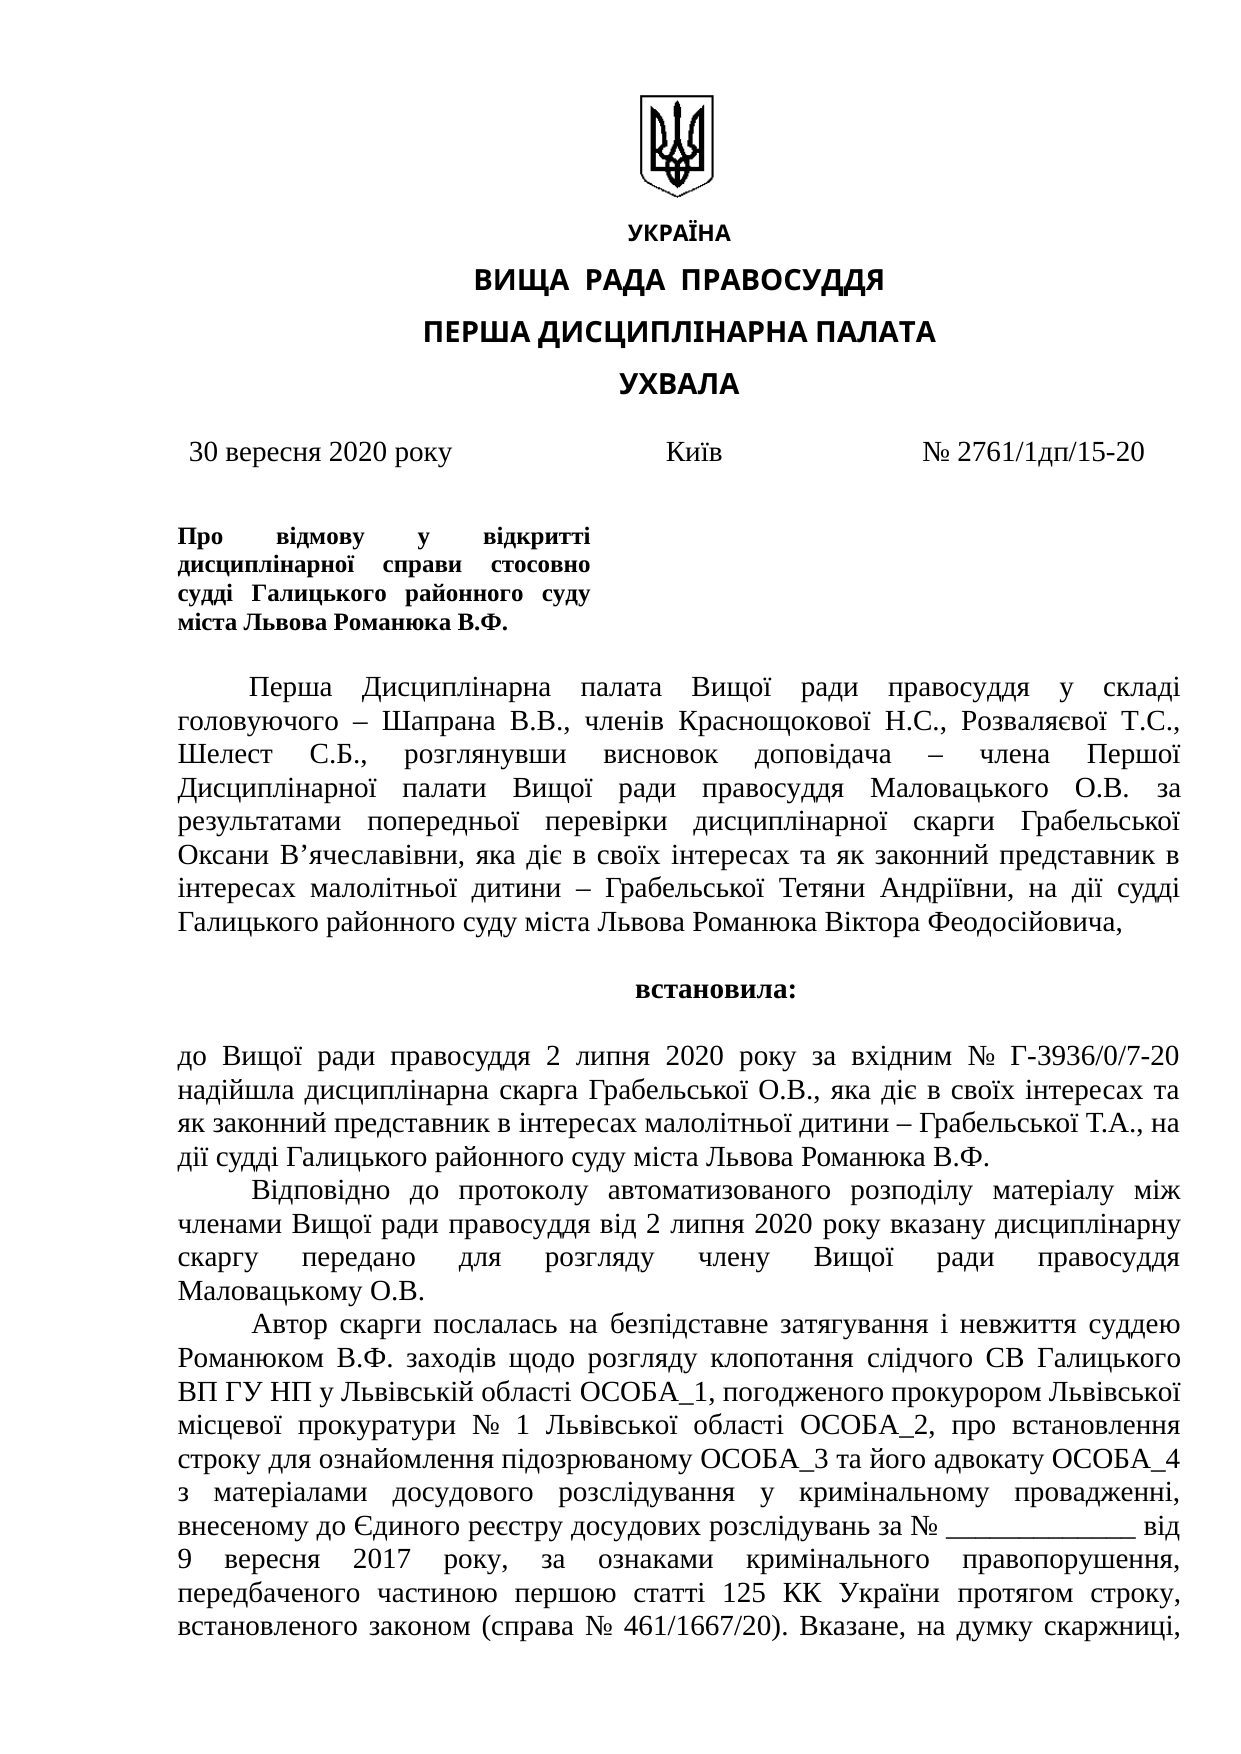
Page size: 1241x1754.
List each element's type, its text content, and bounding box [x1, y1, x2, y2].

text до Вищої ради правосуддя 2 липня 2020 року за вхідним № Г-3936/0/7-20 надійшла дисциплінарна скарга Грабельської О.В., яка діє в своїх інтересах та як законний представник в інтересах малолітньої дитини – Грабельської Т.А., на дії судді Галицького районного суду міста Львова Романюка В.Ф. [177, 1038, 1181, 1172]
text ВИЩА РАДА ПРАВОСУДДЯ [177, 259, 1181, 299]
table_header 30 вересня 2020 року [189, 434, 500, 492]
text УКРАЇНА [177, 217, 1181, 248]
text Про відмову у відкритті дисциплінарної справи стосовно судді Галицького районного суду міста Львова Романюка В.Ф. [177, 521, 591, 636]
text Перша Дисциплінарна палата Вищої ради правосуддя у складі головуючого – Шапрана В.В., членів Краснощокової Н.С., Розваляєвої Т.С., Шелест С.Б., розглянувши висновок доповідача – члена Першої Дисциплінарної палати Вищої ради правосуддя Маловацького О.В. за результатами попередньої перевірки дисциплінарної скарги Грабельської Оксани В’ячеславівни, яка діє в своїх інтересах та як законний представник в інтересах малолітньої дитини – Грабельської Тетяни Андріївни, на дії судді Галицького районного суду міста Львова Романюка Віктора Феодосійовича, [177, 669, 1181, 938]
table_header № 2761/1дп/15-20 [845, 434, 1222, 492]
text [177, 1307, 1181, 1642]
text Відповідно до протоколу автоматизованого розподілу матеріалу між членами Вищої ради правосуддя від 2 липня 2020 року вказану дисциплінарну скаргу передано для розгляду члену Вищої ради правосуддя Маловацькому О.В. [177, 1172, 1181, 1307]
text встановила: [177, 971, 1181, 1005]
table_header Київ [500, 434, 844, 492]
picture [637, 92, 721, 199]
text ПЕРША ДИСЦИПЛІНАРНА ПАЛАТА [177, 311, 1181, 351]
text УХВАЛА [177, 363, 1181, 403]
